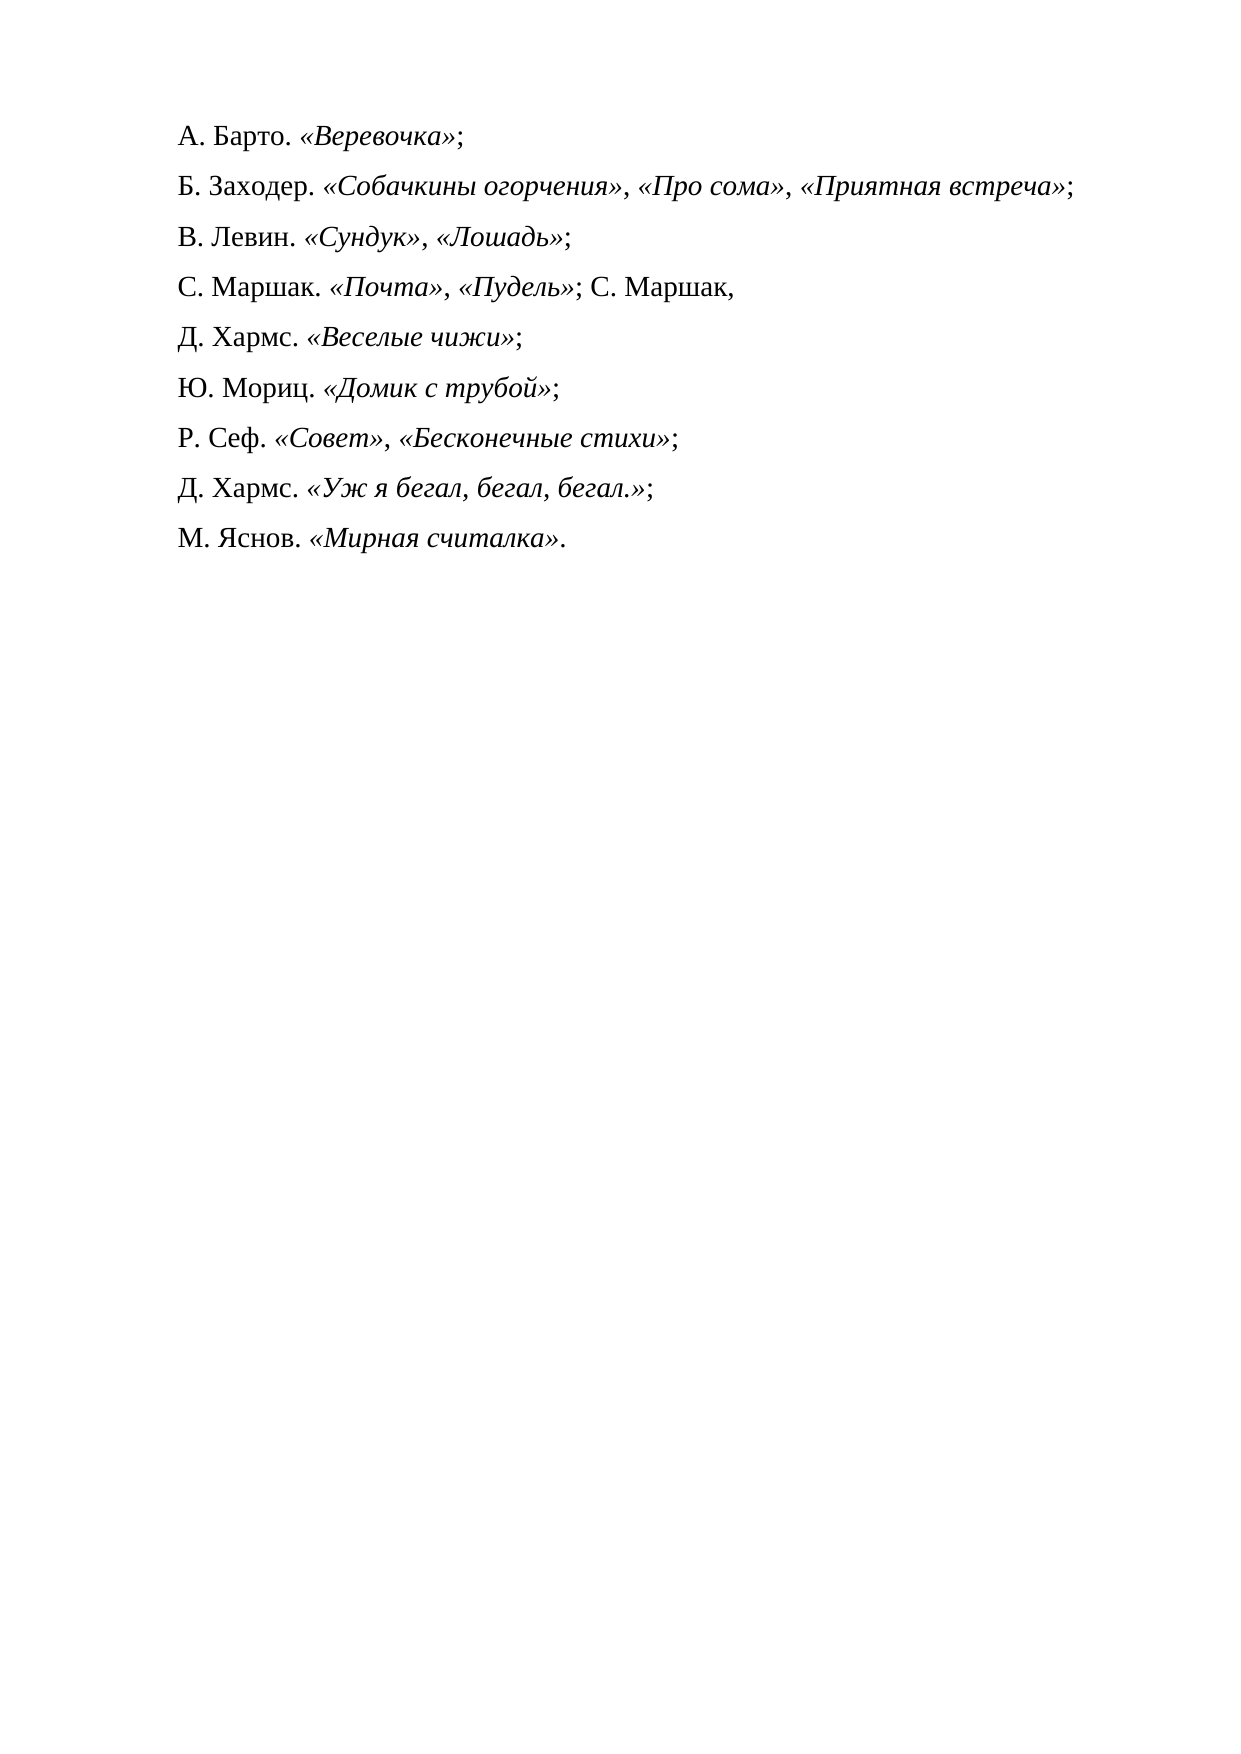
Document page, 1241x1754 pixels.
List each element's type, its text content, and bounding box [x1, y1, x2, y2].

text Б. Заходер. «Собачкины огорчения», «Про сома», «Приятная встреча»; [177, 168, 1152, 202]
text Р. Сеф. «Совет», «Бесконечные стихи»; [177, 420, 1152, 453]
text М. Яснов. «Мирная считалка». [177, 521, 1152, 554]
text Ю. Мориц. «Домик с трубой»; [177, 370, 1152, 403]
text В. Левин. «Сундук», «Лошадь»; [177, 219, 1152, 252]
text С. Маршак. «Почта», «Пудель»; С. Маршак, [177, 269, 1152, 303]
text Д. Хармс. «Уж я бегал, бегал, бегал.»; [177, 470, 1152, 504]
text Д. Хармс. «Веселые чижи»; [177, 319, 1152, 353]
text А. Барто. «Веревочка»; [177, 118, 1152, 152]
